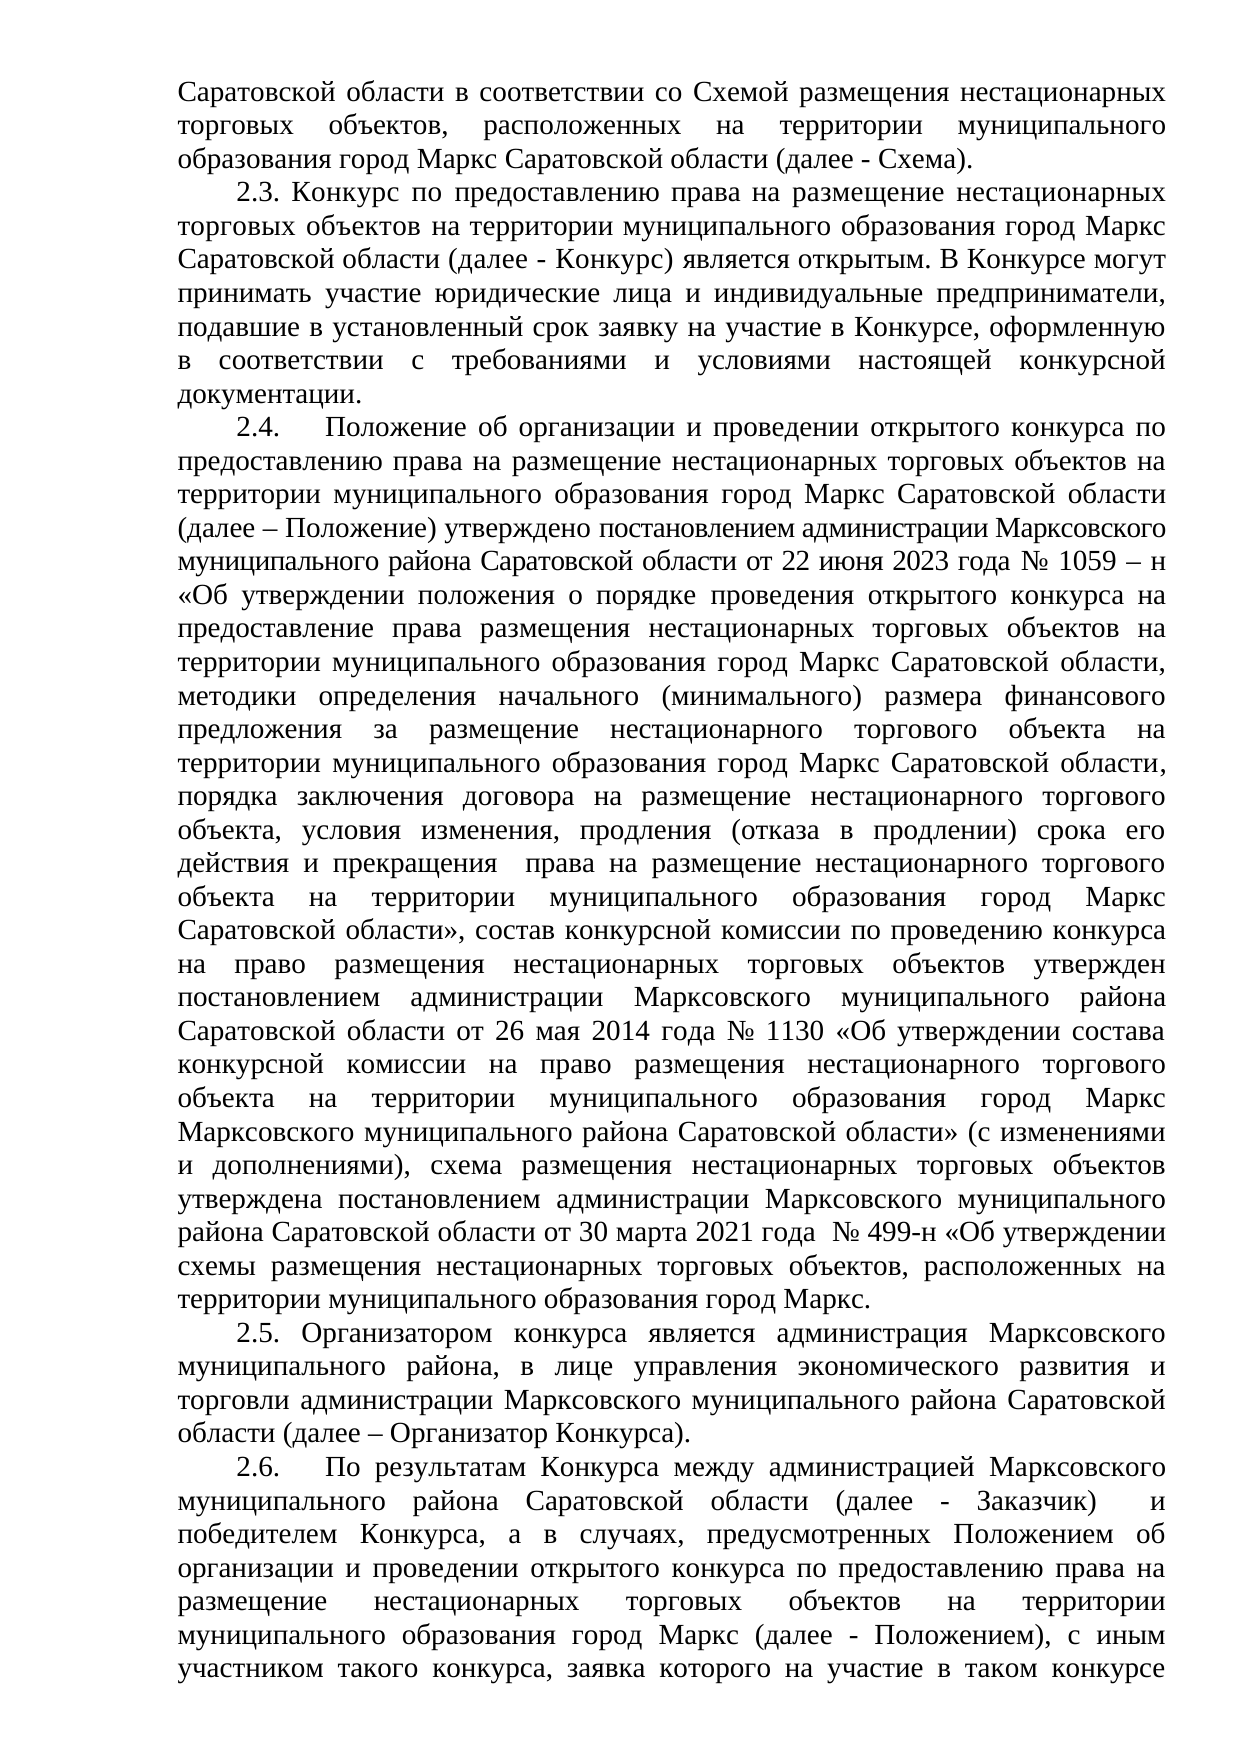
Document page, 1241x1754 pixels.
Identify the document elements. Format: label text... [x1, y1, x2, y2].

text 2.3. Конкурс по предоставлению права на размещение нестационарных торговых объектов на территории муниципального образования город Маркс Саратовской области (далее - Конкурс) является открытым. В Конкурсе могут принимать участие юридические лица и индивидуальные предприниматели, подавшие в установленный срок заявку на участие в Конкурсе, оформленную в соответствии с требованиями и условиями настоящей конкурсной документации. [177, 174, 1167, 409]
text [177, 1449, 1167, 1684]
text 2.4. Положение об организации и проведении открытого конкурса по предоставлению права на размещение нестационарных торговых объектов на территории муниципального образования город Маркс Саратовской области (далее – Положение) утверждено постановлением администрации Марксовского муниципального района Саратовской области от 22 июня 2023 года № 1059 – н «Об утверждении положения о порядке проведения открытого конкурса на предоставление права размещения нестационарных торговых объектов на территории муниципального образования город Маркс Саратовской области, методики определения начального (минимального) размера финансового предложения за размещение нестационарного торгового объекта на территории муниципального образования город Маркс Саратовской области, порядка заключения договора на размещение нестационарного торгового объекта, условия изменения, продления (отказа в продлении) срока его действия и прекращения права на размещение нестационарного торгового объекта на территории муниципального образования город Маркс Саратовской области», состав конкурсной комиссии по проведению конкурса на право размещения нестационарных торговых объектов утвержден постановлением администрации Марксовского муниципального района Саратовской области от 26 мая 2014 года № 1130 «Об утверждении состава конкурсной комиссии на право размещения нестационарного торгового объекта на территории муниципального образования город Маркс Марксовского муниципального района Саратовской области» (с изменениями и дополнениями), схема размещения нестационарных торговых объектов утверждена постановлением администрации Марксовского муниципального района Саратовской области от 30 марта 2021 года № 499-н «Об утверждении схемы размещения нестационарных торговых объектов, расположенных на территории муниципального образования город Маркс. [177, 409, 1167, 1315]
text 2.5. Организатором конкурса является администрация Марксовского муниципального района, в лице управления экономического развития и торговли администрации Марксовского муниципального района Саратовской области (далее – Организатор Конкурса). [177, 1315, 1167, 1449]
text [177, 74, 1167, 174]
